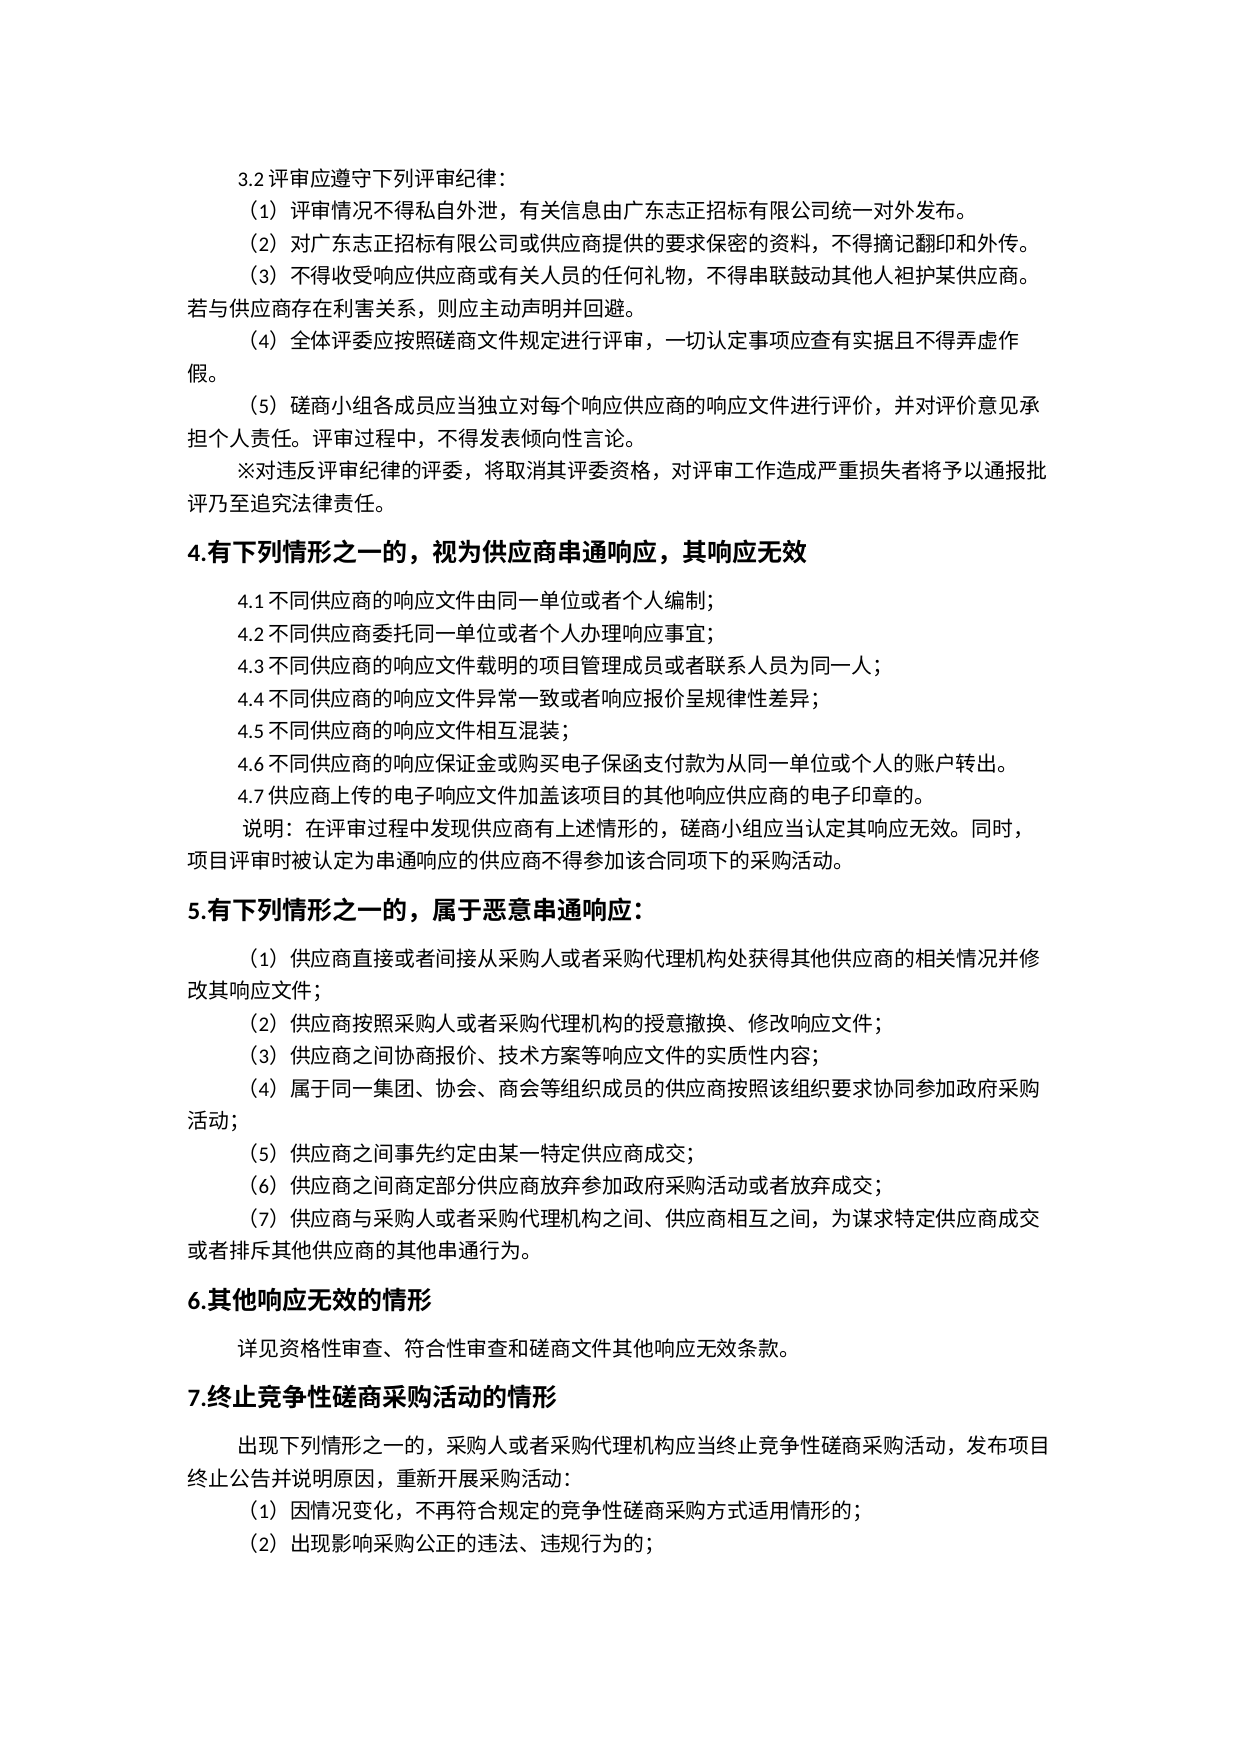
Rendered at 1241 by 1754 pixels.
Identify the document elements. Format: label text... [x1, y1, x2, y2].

text （2）对广东志正招标有限公司或供应商提供的要求保密的资料，不得摘记翻印和外传。 [187, 227, 1053, 259]
text 6.其他响应无效的情形 [187, 1267, 1053, 1332]
text 4.7供应商上传的电子响应文件加盖该项目的其他响应供应商的电子印章的。 [187, 779, 1053, 812]
text （2）供应商按照采购人或者采购代理机构的授意撤换、修改响应文件； [187, 1007, 1053, 1039]
text 4.2不同供应商委托同一单位或者个人办理响应事宜； [187, 617, 1053, 649]
text 4.4不同供应商的响应文件异常一致或者响应报价呈规律性差异； [187, 682, 1053, 714]
text （5）磋商小组各成员应当独立对每个响应供应商的响应文件进行评价，并对评价意见承担个人责任。评审过程中，不得发表倾向性言论。 [187, 389, 1053, 454]
text （6）供应商之间商定部分供应商放弃参加政府采购活动或者放弃成交； [187, 1169, 1053, 1202]
text （3）供应商之间协商报价、技术方案等响应文件的实质性内容； [187, 1039, 1053, 1072]
text 4.5不同供应商的响应文件相互混装； [187, 714, 1053, 747]
text 出现下列情形之一的，采购人或者采购代理机构应当终止竞争性磋商采购活动，发布项目终止公告并说明原因，重新开展采购活动： [187, 1429, 1053, 1494]
text ※对违反评审纪律的评委，将取消其评委资格，对评审工作造成严重损失者将予以通报批评乃至追究法律责任。 [187, 454, 1053, 519]
text （4）全体评委应按照磋商文件规定进行评审，一切认定事项应查有实据且不得弄虚作假。 [187, 324, 1053, 389]
text 5.有下列情形之一的，属于恶意串通响应： [187, 877, 1053, 942]
text 4.6不同供应商的响应保证金或购买电子保函支付款为从同一单位或个人的账户转出。 [187, 747, 1053, 779]
text （1）评审情况不得私自外泄，有关信息由广东志正招标有限公司统一对外发布。 [187, 194, 1053, 227]
text （2）出现影响采购公正的违法、违规行为的； [187, 1527, 1053, 1559]
text 4.3不同供应商的响应文件载明的项目管理成员或者联系人员为同一人； [187, 649, 1053, 682]
text （1）因情况变化，不再符合规定的竞争性磋商采购方式适用情形的； [187, 1494, 1053, 1527]
text 详见资格性审查、符合性审查和磋商文件其他响应无效条款。 [187, 1332, 1053, 1364]
text （1）供应商直接或者间接从采购人或者采购代理机构处获得其他供应商的相关情况并修改其响应文件； [187, 942, 1053, 1007]
text （5）供应商之间事先约定由某一特定供应商成交； [187, 1137, 1053, 1169]
text 说明：在评审过程中发现供应商有上述情形的，磋商小组应当认定其响应无效。同时，项目评审时被认定为串通响应的供应商不得参加该合同项下的采购活动。 [187, 812, 1053, 877]
text 4.有下列情形之一的，视为供应商串通响应，其响应无效 [187, 519, 1053, 584]
text 3.2评审应遵守下列评审纪律： [187, 162, 1053, 194]
text （3）不得收受响应供应商或有关人员的任何礼物，不得串联鼓动其他人袒护某供应商。若与供应商存在利害关系，则应主动声明并回避。 [187, 259, 1053, 324]
text 7.终止竞争性磋商采购活动的情形 [187, 1364, 1053, 1429]
text 4.1不同供应商的响应文件由同一单位或者个人编制； [187, 584, 1053, 617]
text （4）属于同一集团、协会、商会等组织成员的供应商按照该组织要求协同参加政府采购活动； [187, 1072, 1053, 1137]
text （7）供应商与采购人或者采购代理机构之间、供应商相互之间，为谋求特定供应商成交或者排斥其他供应商的其他串通行为。 [187, 1202, 1053, 1267]
